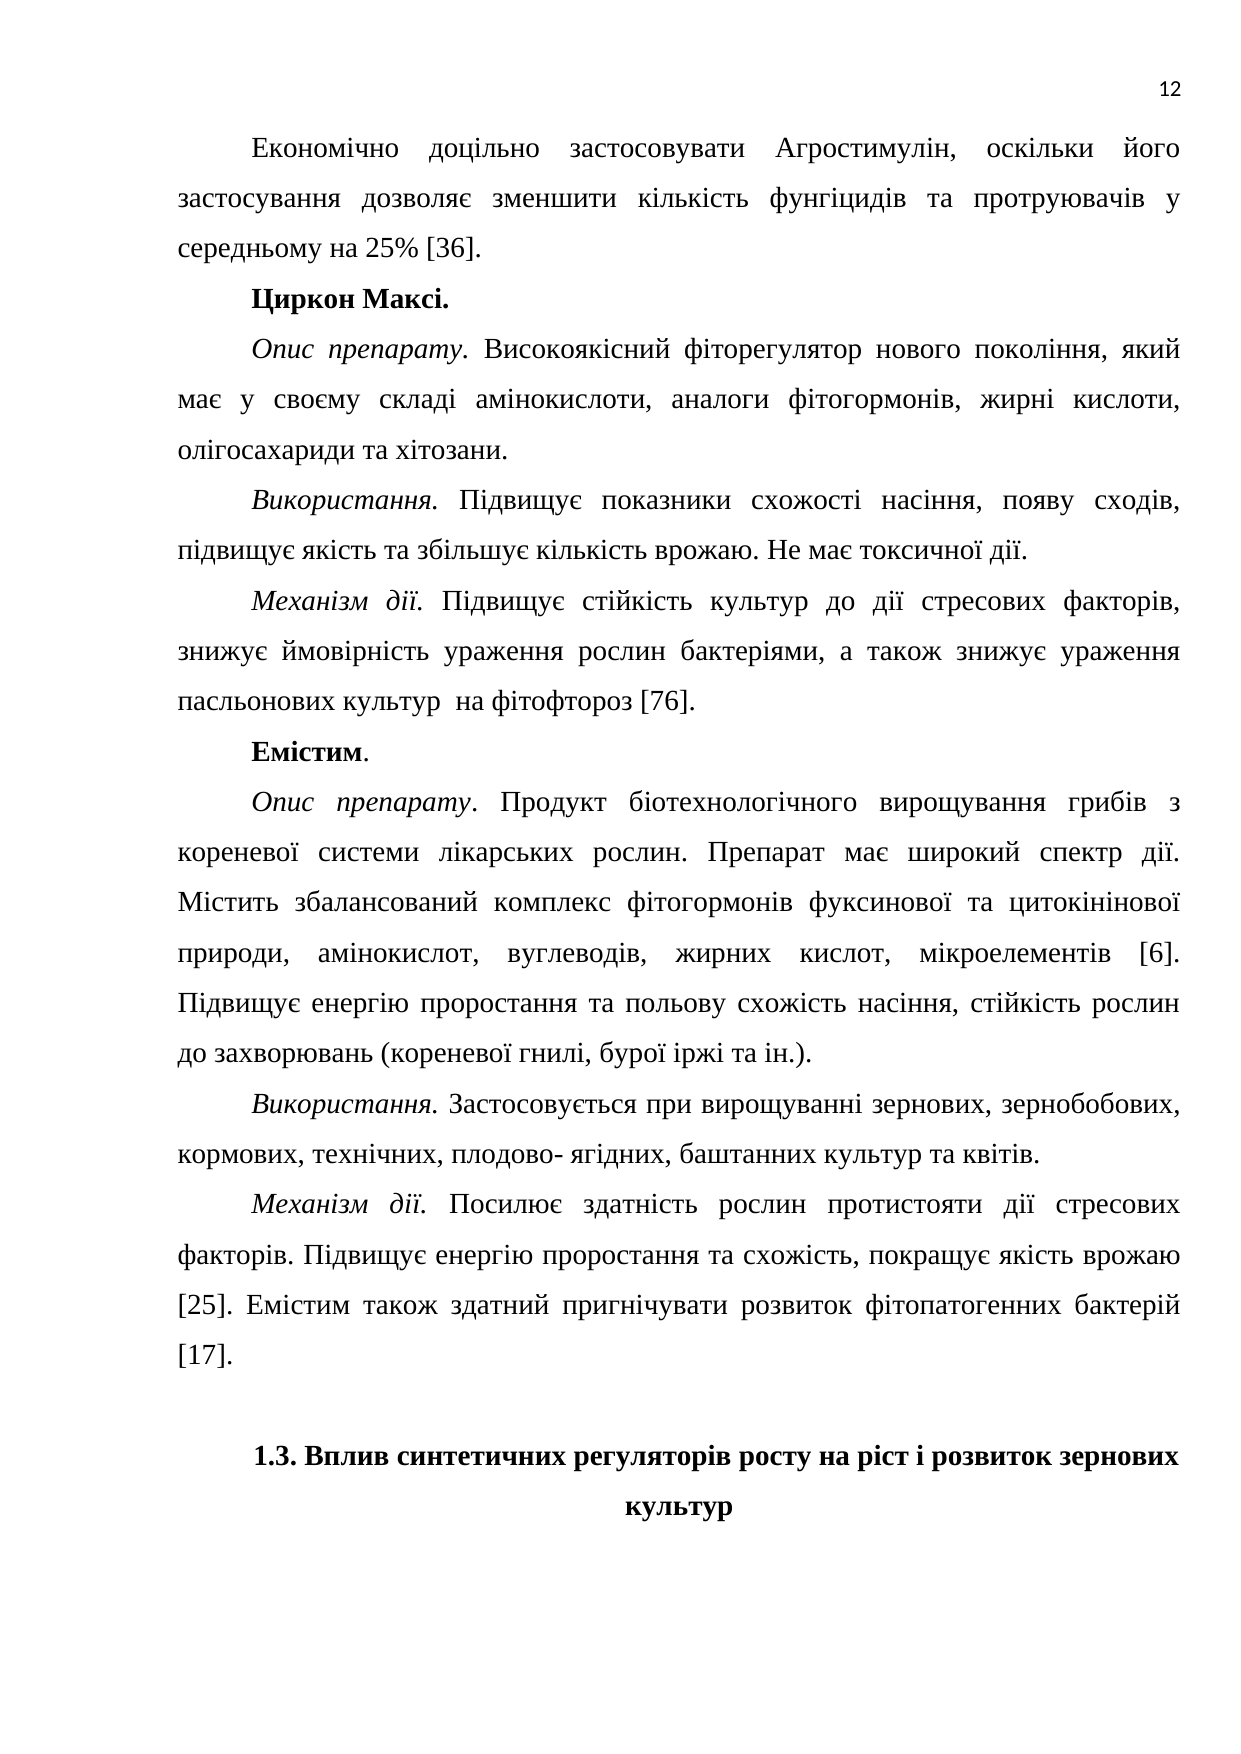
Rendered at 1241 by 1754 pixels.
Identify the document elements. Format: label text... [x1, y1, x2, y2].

list Циркон Максі. [177, 281, 1181, 314]
list Опис препарату. Високоякісний фіторегулятор нового покоління, який має у своєму складі амінокислоти, аналоги фітогормонів, жирні кислоти, олігосахариди та хітозани. [177, 331, 1181, 465]
list Опис препарату. Продукт біотехнологічного вирощування грибів з кореневої системи лікарських рослин. Препарат має широкий спектр дії. Містить збалансований комплекс фітогормонів фуксинової та цитокінінової природи, амінокислот, вуглеводів, жирних кислот, мікроелементів [6]. Підвищує енергію проростання та польову схожість насіння, стійкість рослин до захворювань (кореневої гнилі, бурої іржі та ін.). [177, 784, 1181, 1069]
list Емістим. [177, 734, 1181, 767]
list Механізм дії. Підвищує стійкість культур до дії стресових факторів, знижує ймовірність ураження рослин бактеріями, а також знижує ураження пасльонових культур на фітофтороз [76]. [177, 583, 1181, 717]
list 1.3. Вплив синтетичних регуляторів росту на ріст і розвиток зернових культур [177, 1438, 1181, 1522]
list Економічно доцільно застосовувати Агростимулін, оскільки його застосування дозволяє зменшити кількість фунгіцидів та протруювачів у середньому на 25% [36]. [177, 130, 1181, 264]
list Використання. Підвищує показники схожості насіння, появу сходів, підвищує якість та збільшує кількість врожаю. Не має токсичної дії. [177, 482, 1181, 566]
list Використання. Застосовується при вирощуванні зернових, зернобобових, кормових, технічних, плодово- ягідних, баштанних культур та квітів. [177, 1086, 1181, 1170]
list Механізм дії. Посилює здатність рослин протистояти дії стресових факторів. Підвищує енергію проростання та схожість, покращує якість врожаю [25]. Емістим також здатний пригнічувати розвиток фітопатогенних бактерій [17]. [177, 1186, 1181, 1371]
